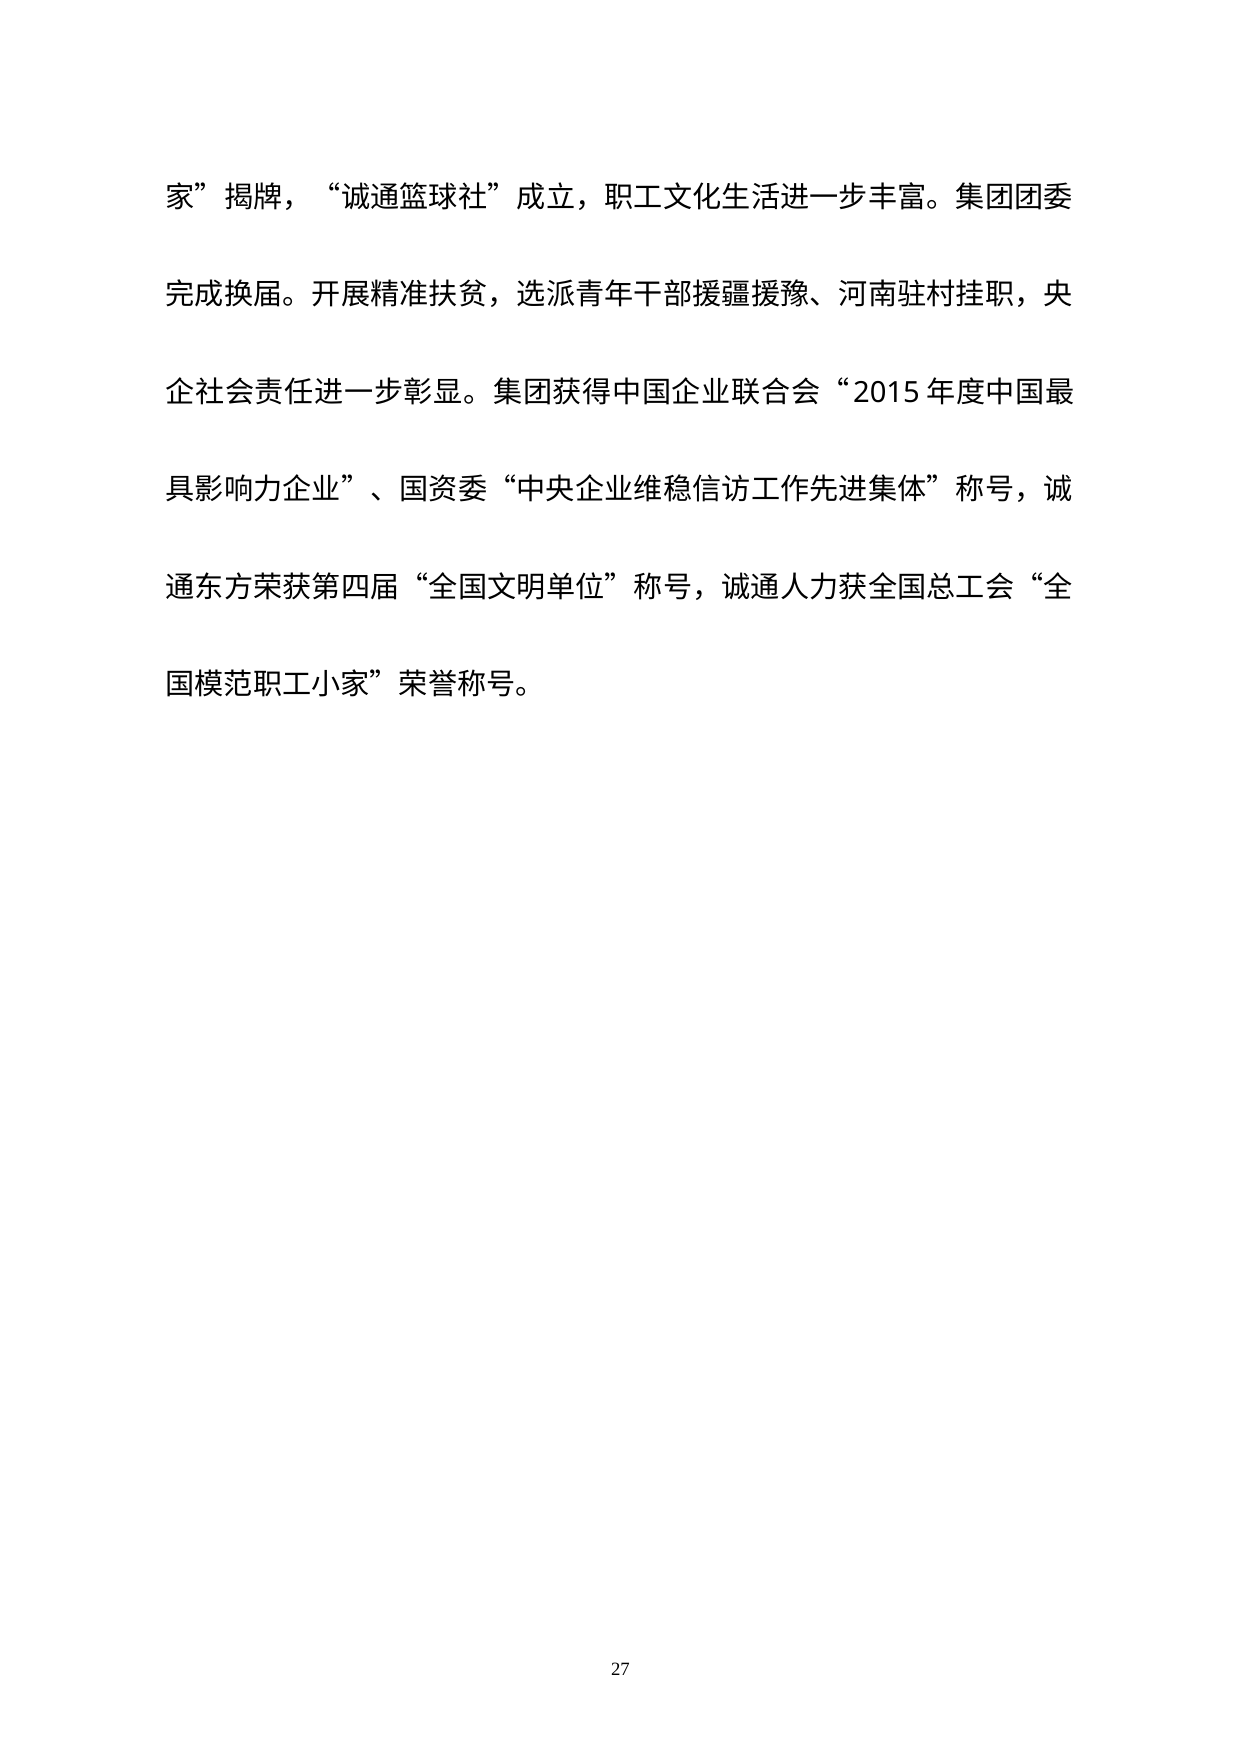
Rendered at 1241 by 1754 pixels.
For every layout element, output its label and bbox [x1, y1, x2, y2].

text [165, 162, 1075, 714]
